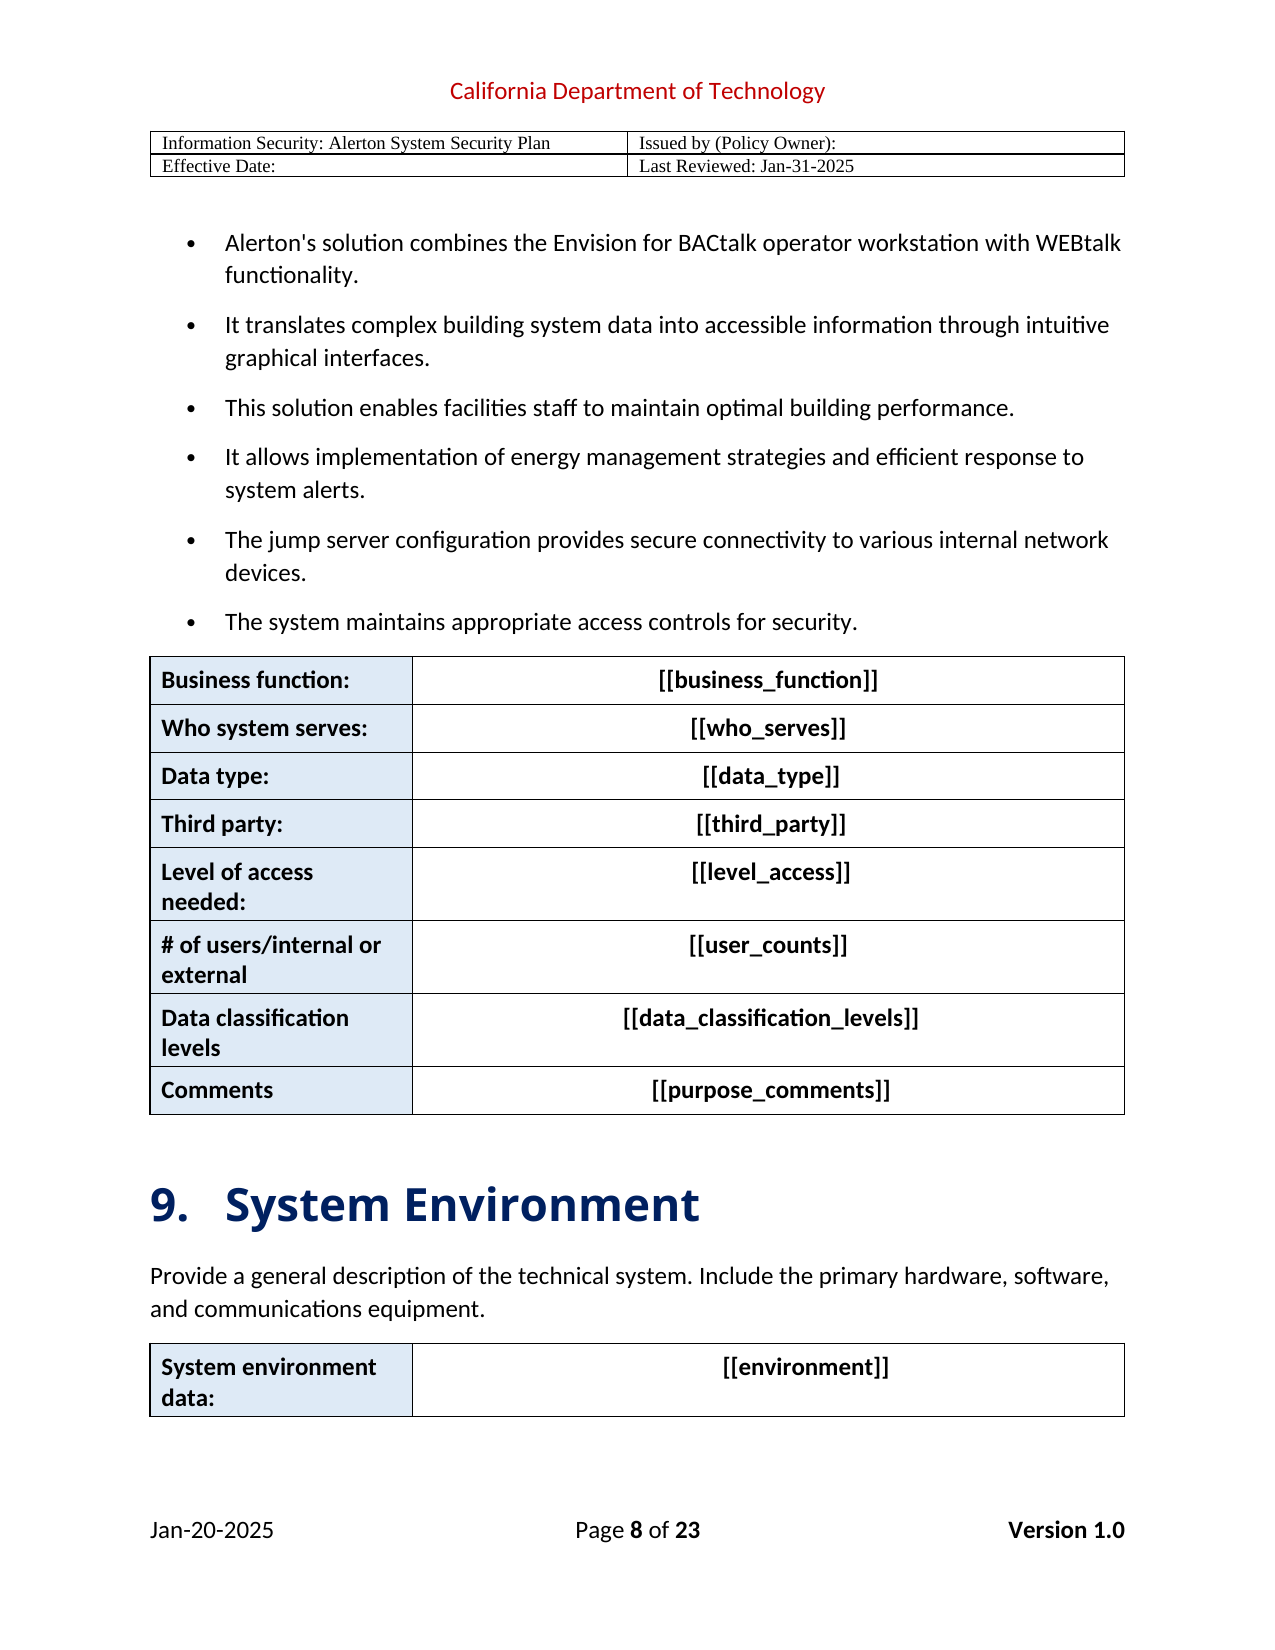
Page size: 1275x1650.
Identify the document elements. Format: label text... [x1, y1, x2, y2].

table_cell Data type: [151, 753, 412, 799]
table_header [[environment]] [413, 1344, 1124, 1416]
list Alerton's solution combines the Envision for BACtalk operator workstation with WEBtalk functionality. [187, 227, 1125, 290]
table_cell Who system serves: [151, 705, 412, 752]
table_cell Data classification levels [151, 994, 412, 1066]
table_cell Level of access needed: [151, 848, 412, 920]
table_header [[business_function]] [413, 657, 1124, 704]
table_cell Third party: [151, 800, 412, 847]
list This solution enables facilities staff to maintain optimal building performance. [187, 392, 1125, 422]
list It translates complex building system data into accessible information through intuitive graphical interfaces. [187, 309, 1125, 373]
text Provide a general description of the technical system. Include the primary hardware, software, and communications equipment. [150, 1260, 1125, 1323]
list The jump server configuration provides secure connectivity to various internal network devices. [187, 524, 1125, 587]
list The system maintains appropriate access controls for security. [187, 606, 1125, 637]
table_header Business function: [151, 657, 412, 704]
table_cell # of users/internal or external [151, 921, 412, 993]
subtitle System Environment [150, 1173, 1125, 1235]
table_cell Comments [151, 1067, 412, 1114]
list It allows implementation of energy management strategies and efficient response to system alerts. [187, 441, 1125, 505]
table_header System environment data: [151, 1344, 412, 1416]
